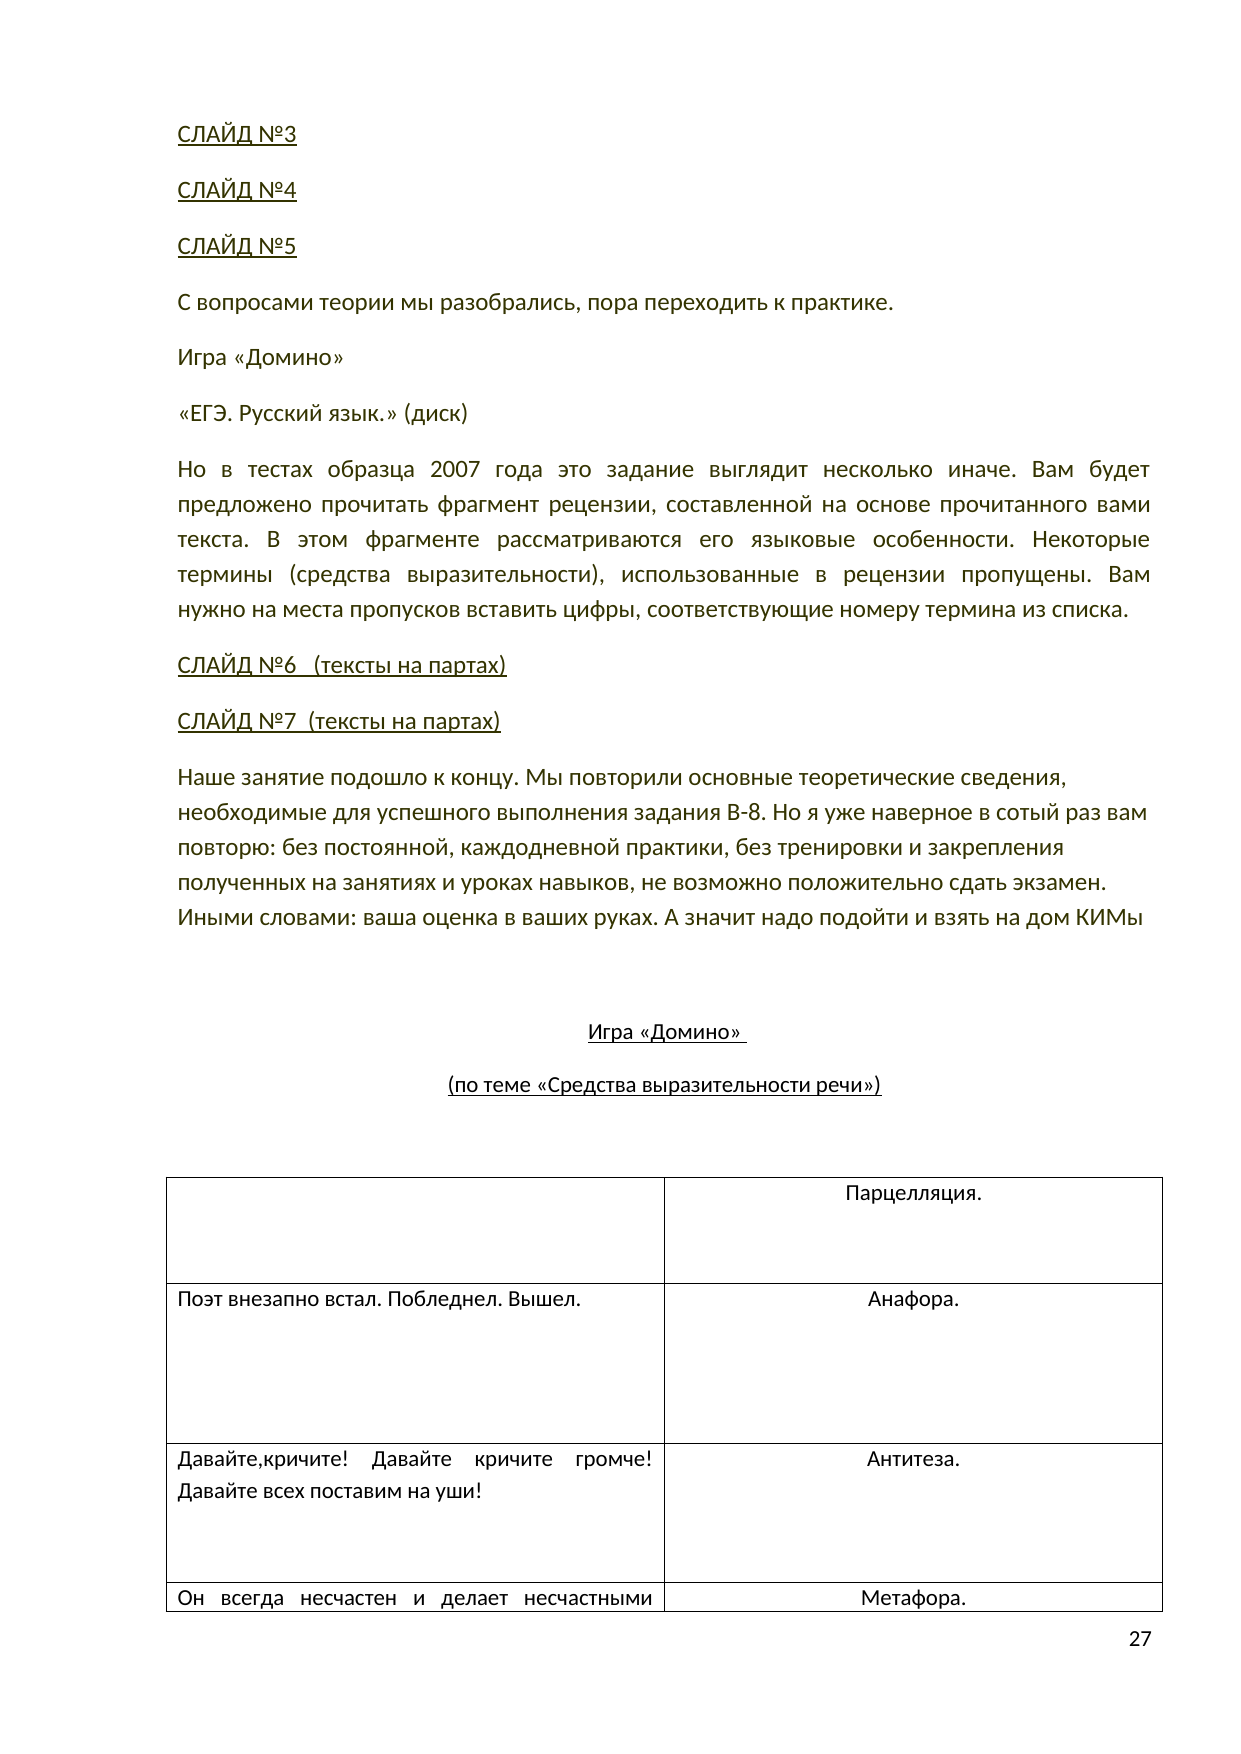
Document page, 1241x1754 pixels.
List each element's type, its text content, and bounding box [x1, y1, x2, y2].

text (по теме «Средства выразительности речи») [177, 1071, 1152, 1098]
text «ЕГЭ. Русский язык.» (диск) [177, 397, 1152, 428]
text Игра «Домино» [177, 1017, 1152, 1046]
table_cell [167, 1583, 664, 1611]
table_cell Анафора. [665, 1284, 1162, 1443]
table_cell Метафора. [665, 1583, 1162, 1611]
text СЛАЙД №6 (тексты на партах) [177, 649, 1152, 679]
text СЛАЙД №5 [177, 230, 1152, 260]
text Игра «Домино» [177, 341, 1152, 372]
table_cell Поэт внезапно встал. Побледнел. Вышел. [167, 1284, 664, 1443]
table_header [167, 1178, 664, 1283]
text С вопросами теории мы разобрались, пора переходить к практике. [177, 286, 1152, 316]
table_cell Антитеза. [665, 1444, 1162, 1582]
table_cell Давайте,кричите! Давайте кричите громче! Давайте всех поставим на уши! [167, 1444, 664, 1582]
text СЛАЙД №4 [177, 174, 1152, 204]
text Но в тестах образца 2007 года это задание выглядит несколько иначе. Вам будет предложено прочитать фрагмент рецензии, составленной на основе прочитанного вами текста. В этом фрагменте рассматриваются его языковые особенности. Некоторые термины (средства выразительности), использованные в рецензии пропущены. Вам нужно на места пропусков вставить цифры, соответствующие номеру термина из списка. [177, 453, 1152, 624]
text Наше занятие подошло к концу. Мы повторили основные теоретические сведения, необходимые для успешного выполнения задания В-8. Но я уже наверное в сотый раз вам повторю: без постоянной, каждодневной практики, без тренировки и закрепления полученных на занятиях и уроках навыков, не возможно положительно сдать экзамен. Иными словами: ваша оценка в ваших руках. А значит надо подойти и взять на дом КИМы [177, 761, 1152, 931]
text СЛАЙД №7 (тексты на партах) [177, 705, 1152, 735]
table_header Парцелляция. [665, 1178, 1162, 1283]
text СЛАЙД №3 [177, 118, 1152, 149]
